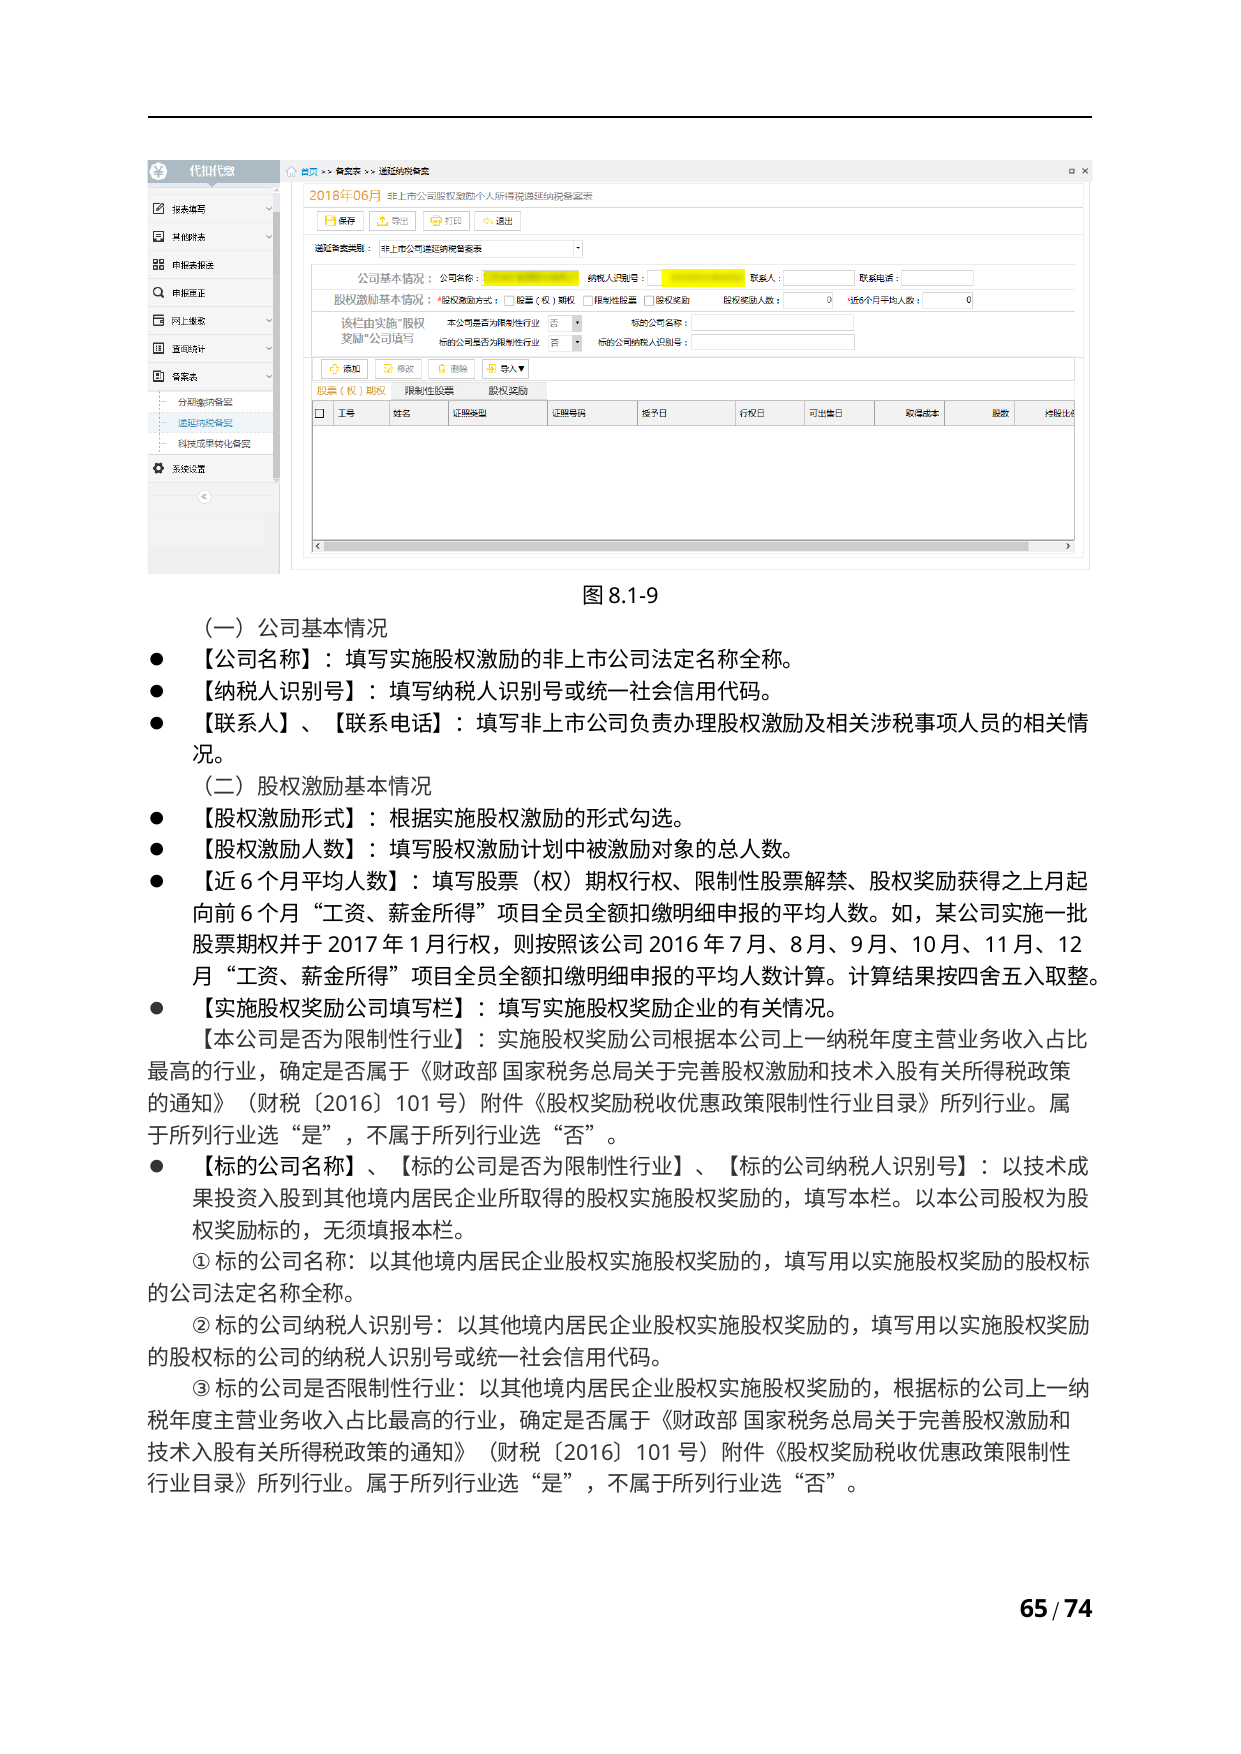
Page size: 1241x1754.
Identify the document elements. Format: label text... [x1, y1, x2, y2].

text （二）股权激励基本情况 [148, 769, 1092, 801]
list 【纳税人识别号】：填写纳税人识别号或统一社会信用代码。 [148, 674, 1092, 706]
text ③标的公司是否限制性行业：以其他境内居民企业股权实施股权奖励的，根据标的公司上一纳税年度主营业务收入占比最高的行业，确定是否属于《财政部 国家税务总局关于完善股权激励和技术入股有关所得税政策的通知》（财税〔2016〕101号）附件《股权奖励税收优惠政策限制性行业目录》所列行业。属于所列行业选“是”，不属于所列行业选“否”。 [148, 1371, 1092, 1498]
list 【公司名称】：填写实施股权激励的非上市公司法定名称全称。 [148, 642, 1092, 674]
list 【股权激励形式】：根据实施股权激励的形式勾选。 [148, 801, 1092, 832]
list 【股权激励人数】：填写股权激励计划中被激励对象的总人数。 [148, 832, 1092, 864]
text 图8.1-9 [148, 578, 1092, 611]
list 【实施股权奖励公司填写栏】：填写实施股权奖励企业的有关情况。 [148, 991, 1092, 1022]
list 【联系人】、【联系电话】：填写非上市公司负责办理股权激励及相关涉税事项人员的相关情况。 [148, 706, 1092, 769]
text ②标的公司纳税人识别号：以其他境内居民企业股权实施股权奖励的，填写用以实施股权奖励的股权标的公司的纳税人识别号或统一社会信用代码。 [148, 1308, 1092, 1371]
text （一）公司基本情况 [148, 611, 1092, 642]
text ①标的公司名称：以其他境内居民企业股权实施股权奖励的，填写用以实施股权奖励的股权标的公司法定名称全称。 [148, 1244, 1092, 1308]
list 【标的公司名称】、【标的公司是否为限制性行业】、【标的公司纳税人识别号】：以技术成果投资入股到其他境内居民企业所取得的股权实施股权奖励的，填写本栏。以本公司股权为股权奖励标的，无须填报本栏。 [148, 1149, 1092, 1244]
picture [147, 160, 1093, 574]
text 【本公司是否为限制性行业】：实施股权奖励公司根据本公司上一纳税年度主营业务收入占比最高的行业，确定是否属于《财政部 国家税务总局关于完善股权激励和技术入股有关所得税政策的通知》（财税〔2016〕101号）附件《股权奖励税收优惠政策限制性行业目录》所列行业。属于所列行业选“是”，不属于所列行业选“否”。 [148, 1022, 1092, 1149]
list 【近6个月平均人数】：填写股票（权）期权行权、限制性股票解禁、股权奖励获得之上月起向前6个月“工资、薪金所得”项目全员全额扣缴明细申报的平均人数。如，某公司实施一批股票期权并于2017年1月行权，则按照该公司2016年7月、8月、9月、10月、11月、12月“工资、薪金所得”项目全员全额扣缴明细申报的平均人数计算。计算结果按四舍五入取整。 [148, 864, 1092, 991]
